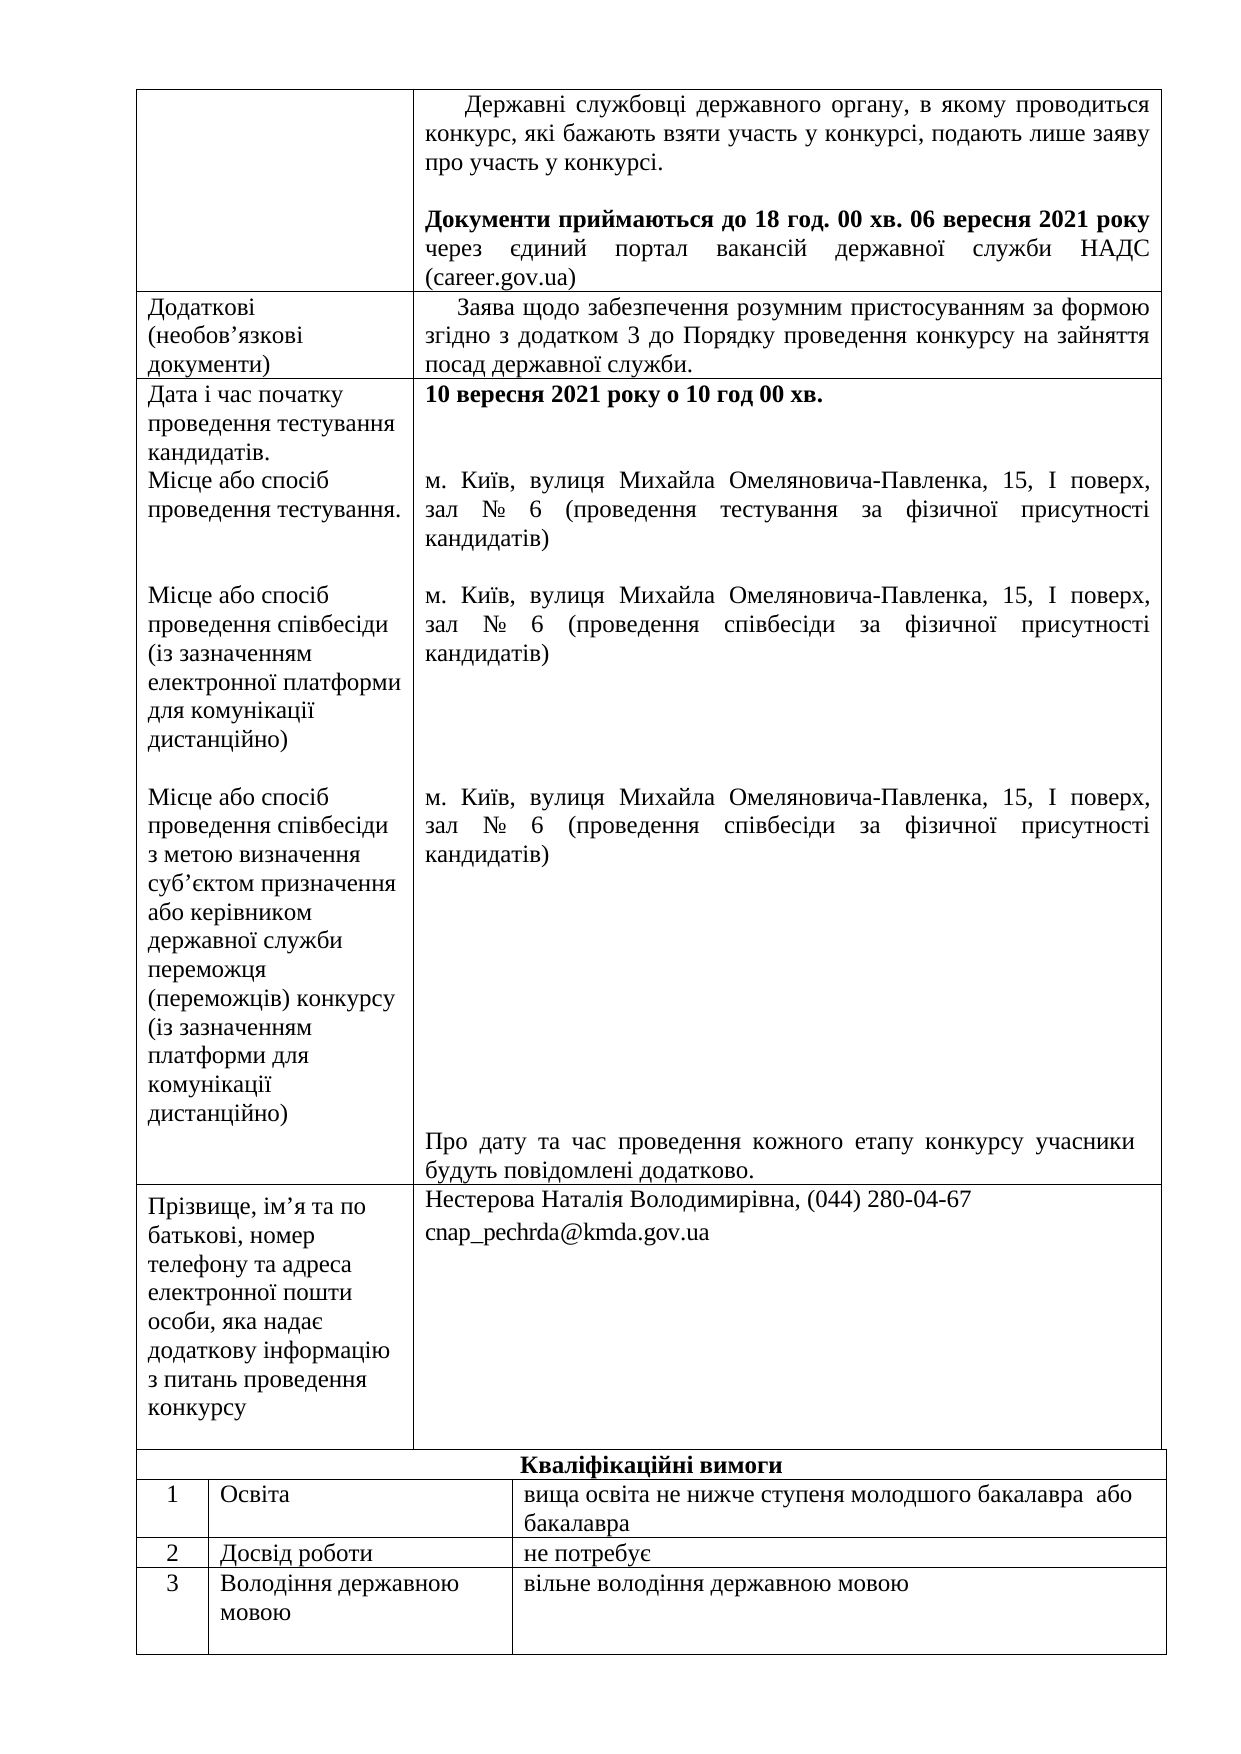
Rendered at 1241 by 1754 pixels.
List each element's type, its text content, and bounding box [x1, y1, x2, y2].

table_cell 2 [137, 1538, 208, 1567]
table_cell Заява щодо забезпечення розумним пристосуванням за формою згідно з додатком 3 до Порядку проведення конкурсу на зайняття посад державної служби. [414, 292, 1161, 378]
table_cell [414, 90, 1161, 291]
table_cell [137, 90, 413, 291]
table_cell Нестерова Наталія Володимирівна, (044) 280-04-67 cnap_pechrda@kmda.gov.ua [414, 1185, 1161, 1449]
table_cell 10 вересня 2021 року о 10 год 00 хв. м. Київ, вулиця Михайла Омеляновича-Павленка, 15, I поверх, зал № 6 (проведення тестування за фізичної присутності кандидатів) м. Київ, вулиця Михайла Омеляновича-Павленка, 15, I поверх, зал № 6 (проведення співбесіди за фізичної присутності кандидатів) м. Київ, вулиця Михайла Омеляновича-Павленка, 15, I поверх, зал № 6 (проведення співбесіди за фізичної присутності кандидатів) Про дату та час проведення кожного етапу конкурсу учасники будуть повідомлені додатково. [414, 379, 1161, 1183]
table_cell Володіння державною мовою [209, 1568, 512, 1654]
table_cell не потребує [513, 1538, 1166, 1567]
table_cell Дата і час початку проведення тестування кандидатів. Місце або спосіб проведення тестування. Місце або спосіб проведення співбесіди (із зазначенням електронної платформи для комунікації дистанційно) Місце або спосіб проведення співбесіди з метою визначення суб’єктом призначення або керівником державної служби переможця (переможців) конкурсу (із зазначенням платформи для комунікації дистанційно) [137, 379, 413, 1183]
table_cell Кваліфікаційні вимоги [137, 1450, 1166, 1478]
table_cell вища освіта не нижче ступеня молодшого бакалавра або бакалавра [513, 1480, 1166, 1537]
table_cell вільне володіння державною мовою [513, 1568, 1166, 1654]
table_cell Досвід роботи [209, 1538, 512, 1567]
table_cell Додаткові (необов’язкові документи) [137, 292, 413, 378]
table_cell 1 [137, 1480, 208, 1537]
table_cell Прізвище, ім’я та по батькові, номер телефону та адреса електронної пошти особи, яка надає додаткову інформацію з питань проведення конкурсу [137, 1185, 413, 1449]
table_cell Освіта [209, 1480, 512, 1537]
table_cell 3 [137, 1568, 208, 1654]
